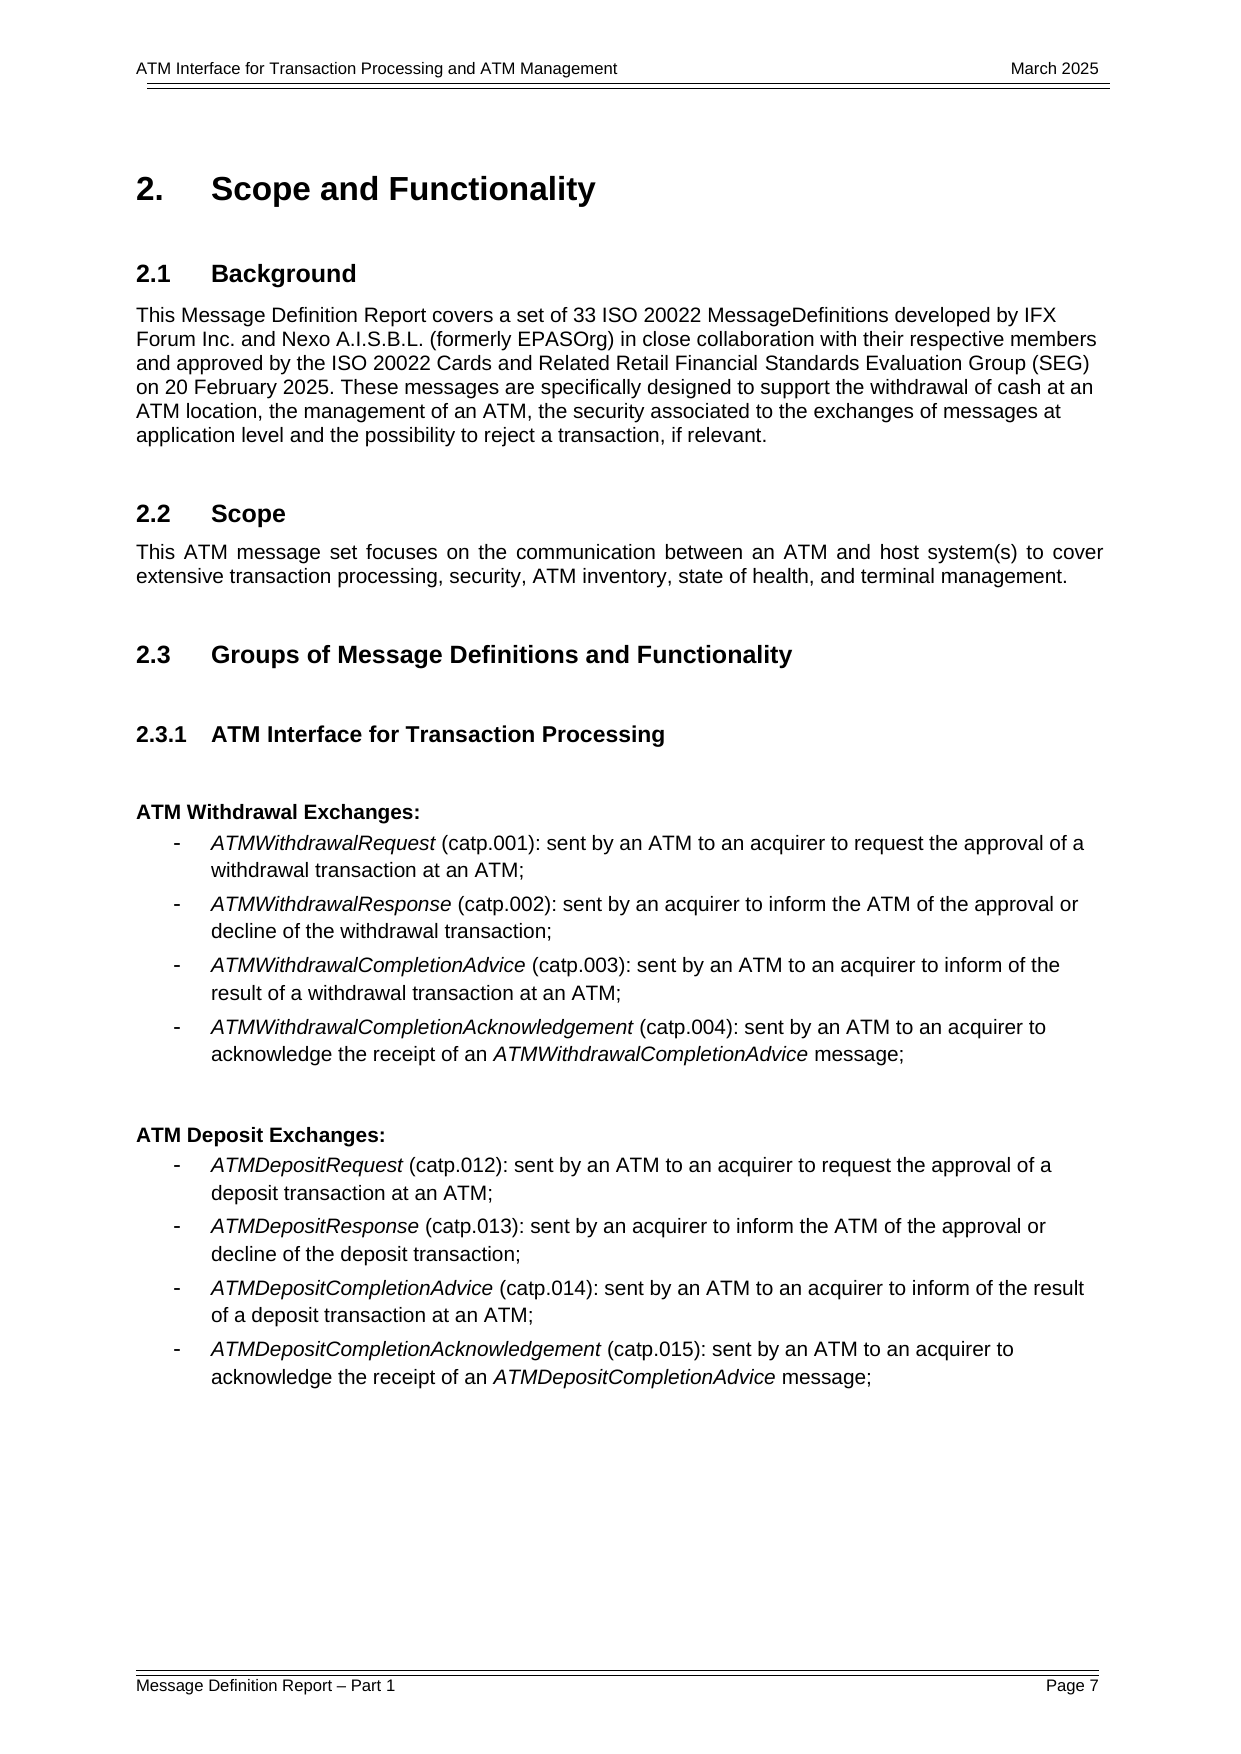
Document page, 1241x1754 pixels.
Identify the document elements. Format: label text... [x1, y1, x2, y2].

list ATMWithdrawalCompletionAcknowledgement (catp.004): sent by an ATM to an acquirer to acknowledge the receipt of an ATMWithdrawalCompletionAdvice message; [173, 1014, 1104, 1066]
list ATMWithdrawalCompletionAdvice (catp.003): sent by an ATM to an acquirer to inform of the result of a withdrawal transaction at an ATM; [173, 953, 1104, 1005]
subtitle Groups of Message Definitions and Functionality [136, 640, 1104, 669]
list ATMWithdrawalResponse (catp.002): sent by an acquirer to inform the ATM of the approval or decline of the withdrawal transaction; [173, 892, 1104, 943]
list ATMDepositCompletionAdvice (catp.014): sent by an ATM to an acquirer to inform of the result of a deposit transaction at an ATM; [173, 1276, 1104, 1327]
text ATM Withdrawal Exchanges: [136, 800, 1104, 824]
subtitle ATM Interface for Transaction Processing [136, 721, 1104, 747]
subtitle Scope and Functionality [136, 169, 1104, 207]
text ATM Deposit Exchanges: [136, 1123, 1104, 1147]
list ATMDepositRequest (catp.012): sent by an ATM to an acquirer to request the approval of a deposit transaction at an ATM; [173, 1153, 1104, 1204]
text This ATM message set focuses on the communication between an ATM and host system(s) to cover extensive transaction processing, security, ATM inventory, state of health, and terminal management. [136, 540, 1104, 588]
subtitle Background [136, 259, 1104, 288]
list ATMDepositCompletionAcknowledgement (catp.015): sent by an ATM to an acquirer to acknowledge the receipt of an ATMDepositCompletionAdvice message; [173, 1337, 1104, 1388]
list ATMWithdrawalRequest (catp.001): sent by an ATM to an acquirer to request the approval of a withdrawal transaction at an ATM; [173, 830, 1104, 882]
subtitle Scope [136, 499, 1104, 527]
list ATMDepositResponse (catp.013): sent by an acquirer to inform the ATM of the approval or decline of the deposit transaction; [173, 1214, 1104, 1266]
text This Message Definition Report covers a set of 33 ISO 20022 MessageDefinitions developed by IFX Forum Inc. and Nexo A.I.S.B.L. (formerly EPASOrg) in close collaboration with their respective members and approved by the ISO 20022 Cards and Related Retail Financial Standards Evaluation Group (SEG) on 20 February 2025. These messages are specifically designed to support the withdrawal of cash at an ATM location, the management of an ATM, the security associated to the exchanges of messages at application level and the possibility to reject a transaction, if relevant. [136, 303, 1104, 447]
